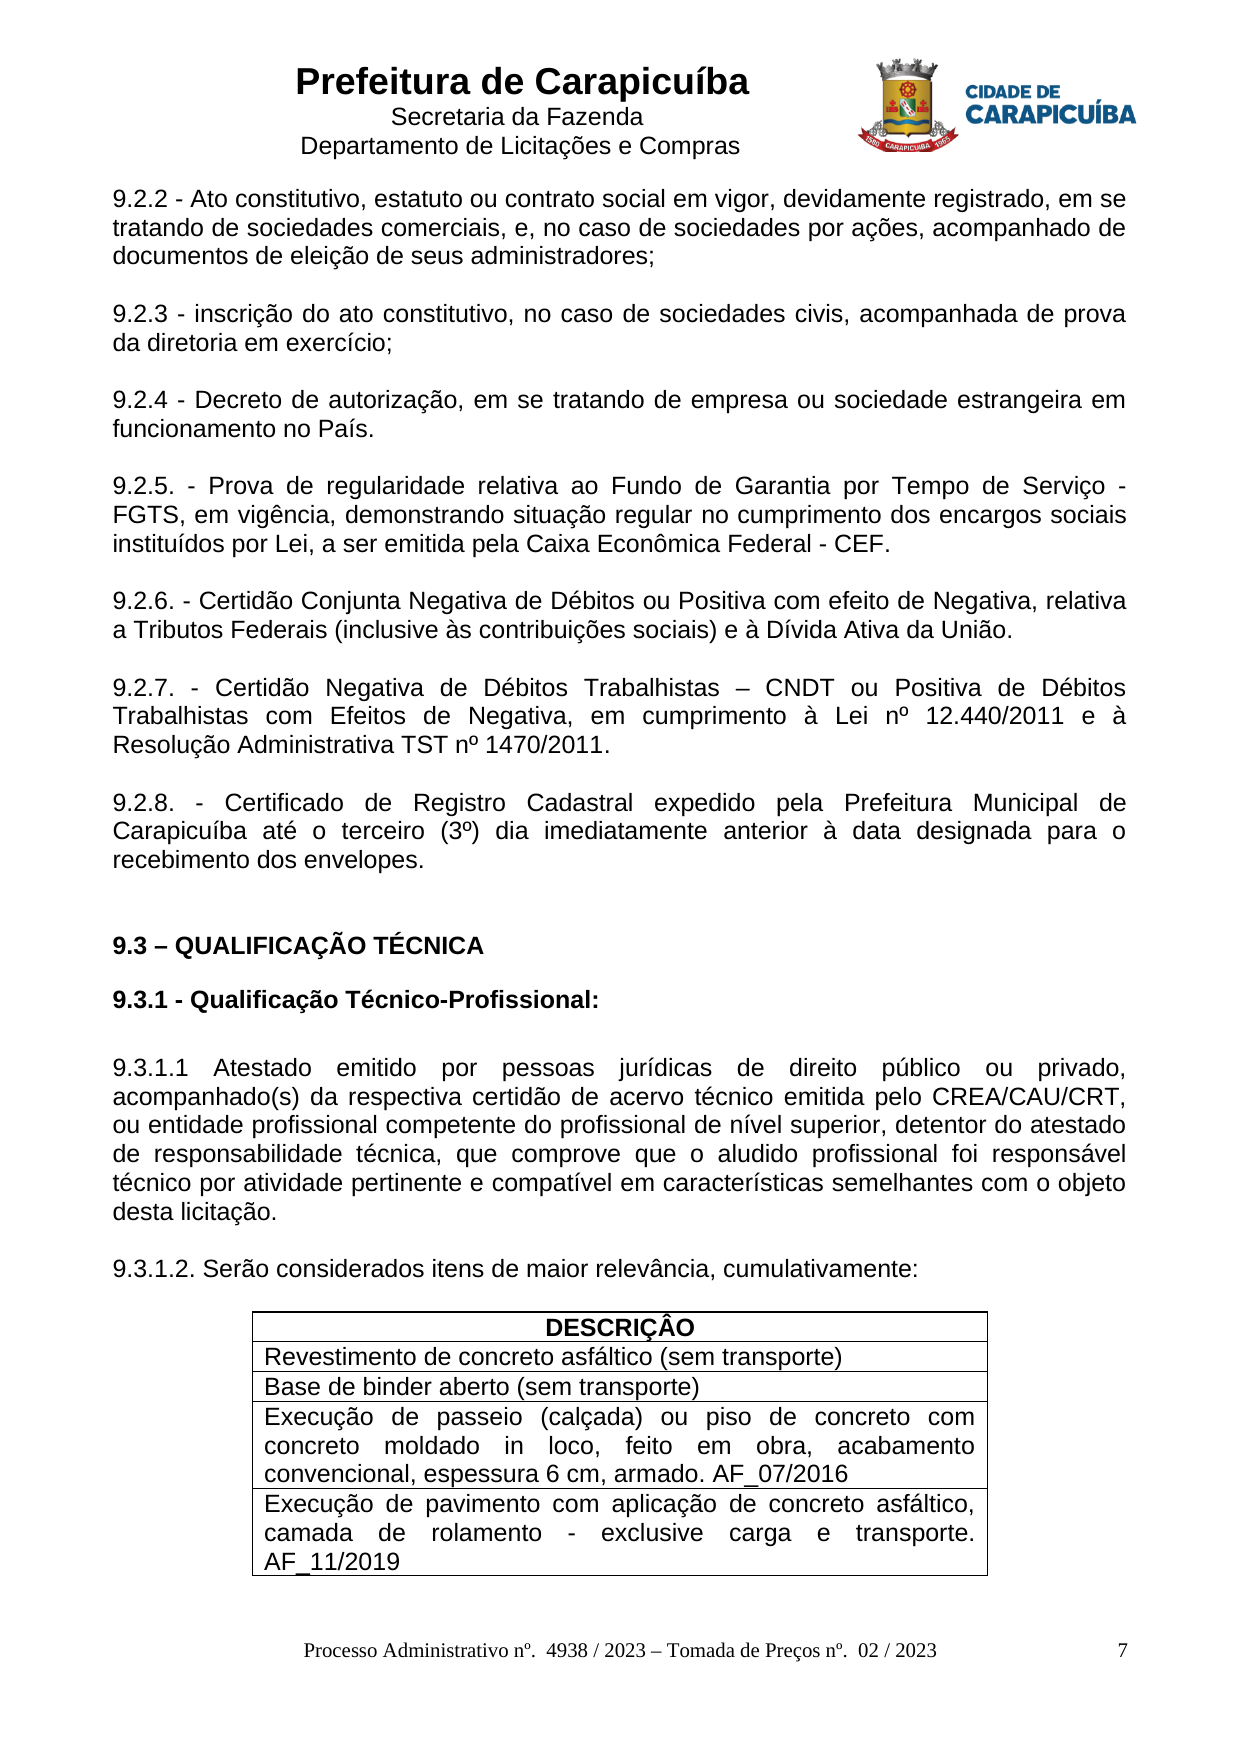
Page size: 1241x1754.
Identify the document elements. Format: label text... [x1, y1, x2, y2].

table_cell Revestimento de concreto asfáltico (sem transporte) [253, 1342, 987, 1371]
text 9.3.1.2. Serão considerados itens de maior relevância, cumulativamente: [112, 1254, 1128, 1283]
picture [857, 57, 1139, 152]
text 9.2.7. - Certidão Negativa de Débitos Trabalhistas – CNDT ou Positiva de Débitos Trabalhistas com Efeitos de Negativa, em cumprimento à Lei nº 12.440/2011 e à Resolução Administrativa TST nº 1470/2011. [112, 672, 1128, 759]
text 9.2.2 - Ato constitutivo, estatuto ou contrato social em vigor, devidamente registrado, em se tratando de sociedades comerciais, e, no caso de sociedades por ações, acompanhado de documentos de eleição de seus administradores; [112, 184, 1128, 270]
table_header DESCRIÇÂO [253, 1313, 987, 1341]
text 9.3.1 - Qualificação Técnico-Profissional: [112, 985, 1128, 1013]
text 9.3 – QUALIFICAÇÃO TÉCNICA [112, 931, 1128, 960]
table_cell Base de binder aberto (sem transporte) [253, 1372, 987, 1401]
table_cell Execução de pavimento com aplicação de concreto asfáltico, camada de rolamento - exclusive carga e transporte. AF_11/2019 [253, 1489, 987, 1575]
text 9.3.1.1 Atestado emitido por pessoas jurídicas de direito público ou privado, acompanhado(s) da respectiva certidão de acervo técnico emitida pelo CREA/CAU/CRT, ou entidade profissional competente do profissional de nível superior, detentor do atestado de responsabilidade técnica, que comprove que o aludido profissional foi responsável técnico por atividade pertinente e compatível em características semelhantes com o objeto desta licitação. [112, 1053, 1128, 1225]
text 9.2.4 - Decreto de autorização, em se tratando de empresa ou sociedade estrangeira em funcionamento no País. [112, 385, 1128, 442]
table_cell Execução de passeio (calçada) ou piso de concreto com concreto moldado in loco, feito em obra, acabamento convencional, espessura 6 cm, armado. AF_07/2016 [253, 1402, 987, 1488]
text 9.2.3 - inscrição do ato constitutivo, no caso de sociedades civis, acompanhada de prova da diretoria em exercício; [112, 299, 1128, 356]
text 9.2.5. - Prova de regularidade relativa ao Fundo de Garantia por Tempo de Serviço - FGTS, em vigência, demonstrando situação regular no cumprimento dos encargos sociais instituídos por Lei, a ser emitida pela Caixa Econômica Federal - CEF. [112, 471, 1128, 557]
text 9.2.8. - Certificado de Registro Cadastral expedido pela Prefeitura Municipal de Carapicuíba até o terceiro (3º) dia imediatamente anterior à data designada para o recebimento dos envelopes. [112, 787, 1128, 874]
text 9.2.6. - Certidão Conjunta Negativa de Débitos ou Positiva com efeito de Negativa, relativa a Tributos Federais (inclusive às contribuições sociais) e à Dívida Ativa da União. [112, 586, 1128, 644]
